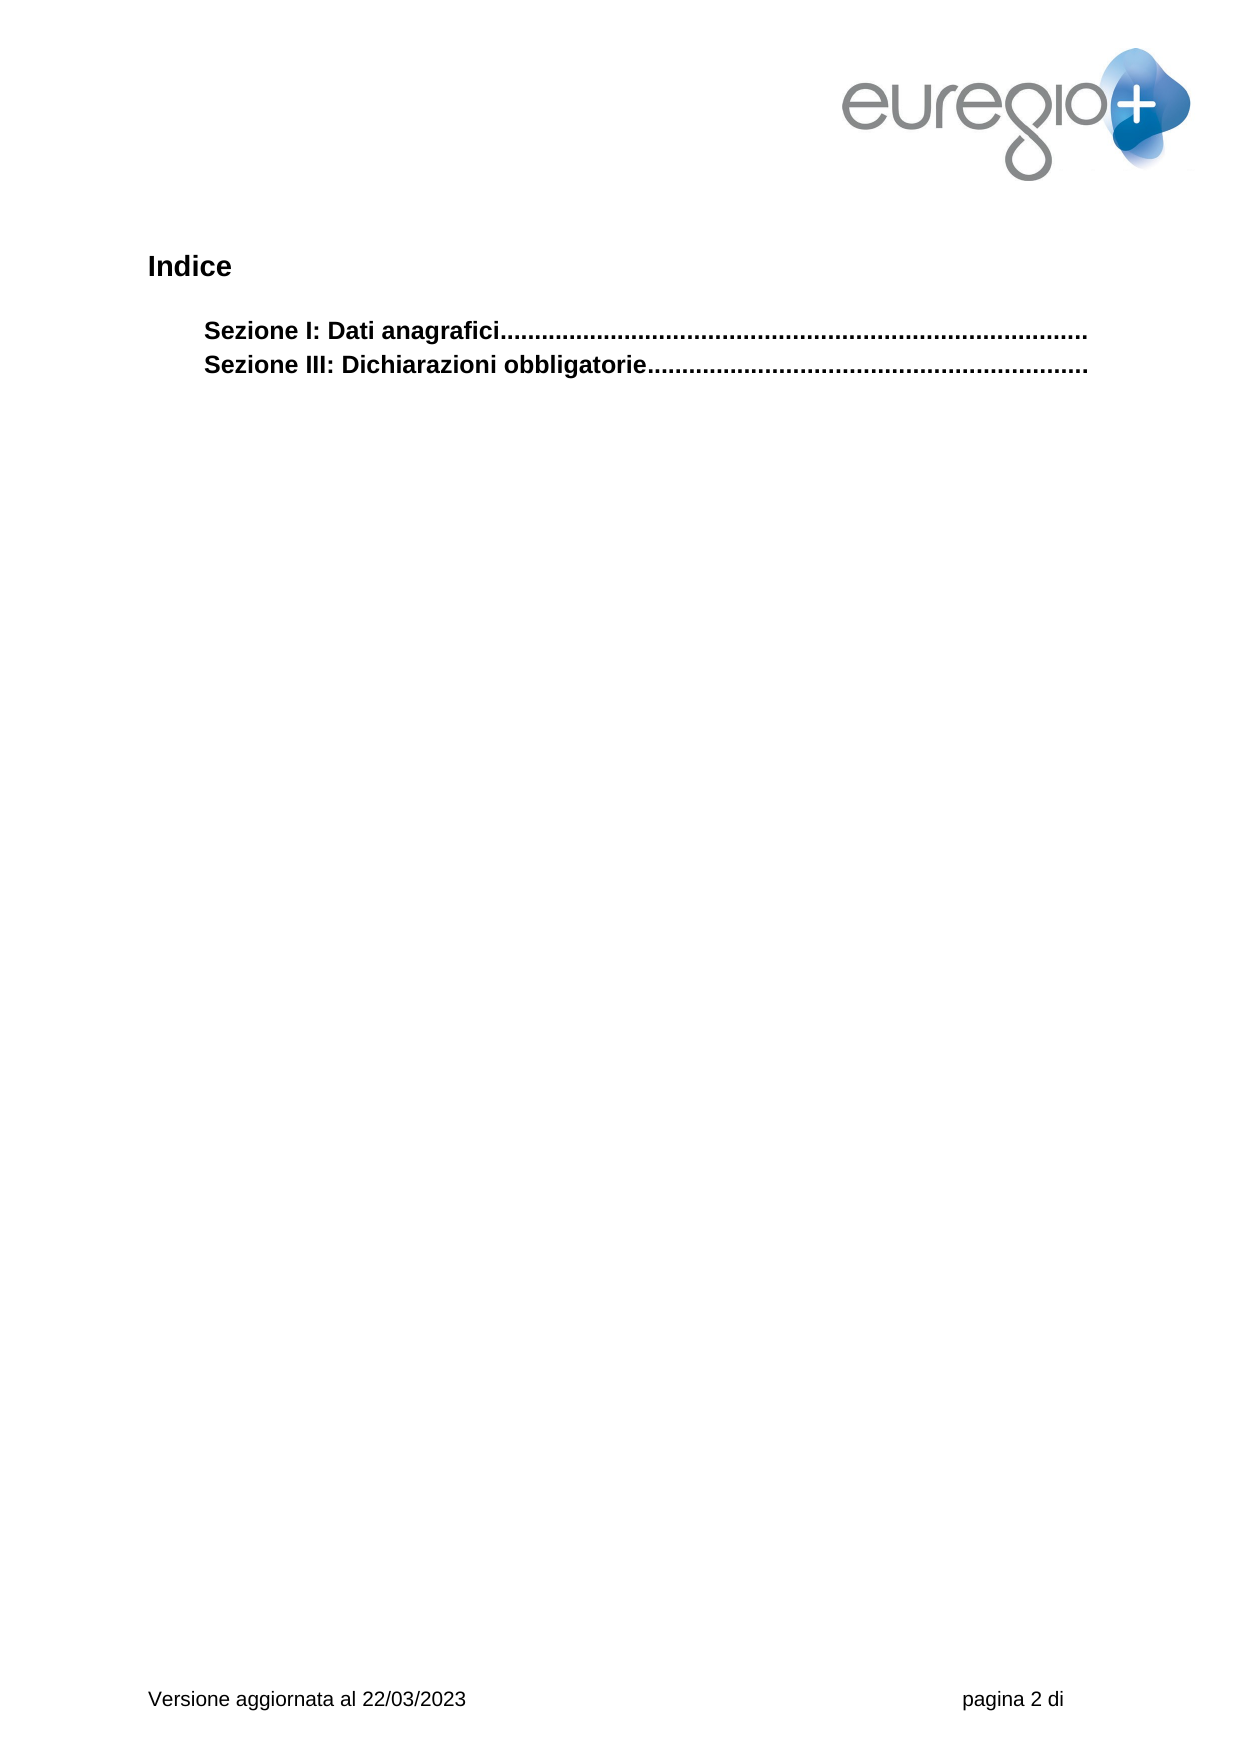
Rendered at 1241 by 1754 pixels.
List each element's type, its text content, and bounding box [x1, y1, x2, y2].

subtitle Indice [148, 249, 1122, 282]
picture [842, 48, 1210, 181]
